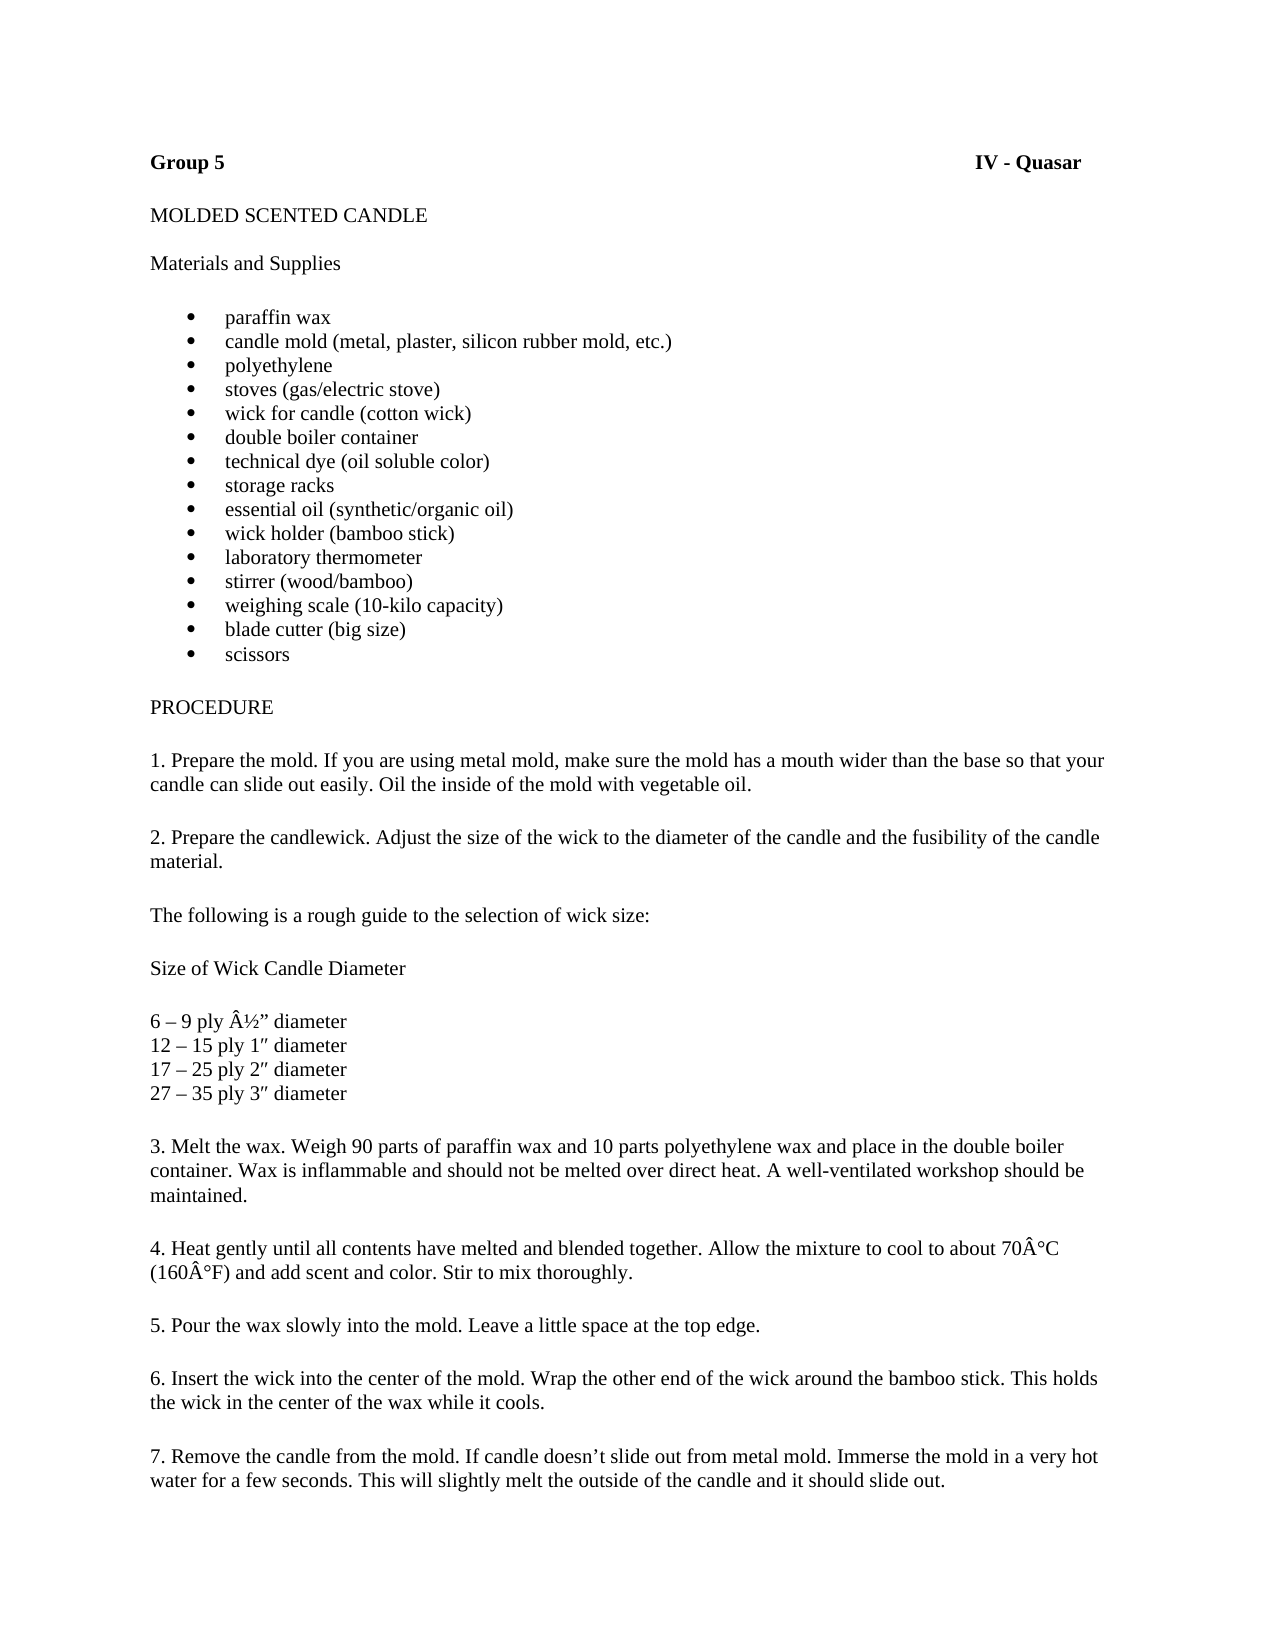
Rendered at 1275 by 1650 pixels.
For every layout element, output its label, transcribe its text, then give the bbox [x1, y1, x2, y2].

text 3. Melt the wax. Weigh 90 parts of paraffin wax and 10 parts polyethylene wax and place in the double boiler container. Wax is inflammable and should not be melted over direct heat. A well-ventilated workshop should be maintained. [150, 1134, 1125, 1207]
list technical dye (oil soluble color) [187, 449, 1125, 473]
text The following is a rough guide to the selection of wick size: [150, 902, 1125, 927]
list storage racks [187, 473, 1125, 497]
text 4. Heat gently until all contents have melted and blended together. Allow the mixture to cool to about 70Â°C (160Â°F) and add scent and color. Stir to mix thoroughly. [150, 1236, 1125, 1284]
list weighing scale (10-kilo capacity) [187, 593, 1125, 617]
text Group 5 IV - Quasar [150, 150, 1125, 174]
text 6. Insert the wick into the center of the mold. Wrap the other end of the wick around the bamboo stick. This holds the wick in the center of the wax while it cools. [150, 1366, 1125, 1414]
text PROCEDURE [150, 695, 1125, 719]
list double boiler container [187, 425, 1125, 449]
list essential oil (synthetic/organic oil) [187, 497, 1125, 521]
list wick for candle (cotton wick) [187, 401, 1125, 425]
text Size of Wick Candle Diameter [150, 956, 1125, 980]
list stirrer (wood/bamboo) [187, 569, 1125, 593]
list polyethylene [187, 353, 1125, 377]
text 2. Prepare the candlewick. Adjust the size of the wick to the diameter of the candle and the fusibility of the candle material. [150, 825, 1125, 873]
text 1. Prepare the mold. If you are using metal mold, make sure the mold has a mouth wider than the base so that your candle can slide out easily. Oil the inside of the mold with vegetable oil. [150, 748, 1125, 796]
list paraffin wax [187, 304, 1125, 329]
list laboratory thermometer [187, 545, 1125, 569]
list blade cutter (big size) [187, 617, 1125, 641]
text 7. Remove the candle from the mold. If candle doesn’t slide out from metal mold. Immerse the mold in a very hot water for a few seconds. This will slightly melt the outside of the candle and it should slide out. [150, 1443, 1125, 1492]
text 6 – 9 ply Â½” diameter 12 – 15 ply 1″ diameter 17 – 25 ply 2″ diameter 27 – 35 ply 3″ diameter [150, 1009, 1125, 1105]
list candle mold (metal, plaster, silicon rubber mold, etc.) [187, 329, 1125, 353]
text 5. Pour the wax slowly into the mold. Leave a little space at the top edge. [150, 1313, 1125, 1337]
list wick holder (bamboo stick) [187, 521, 1125, 545]
list stoves (gas/electric stove) [187, 377, 1125, 401]
list scissors [187, 641, 1125, 666]
text MOLDED SCENTED CANDLE Materials and Supplies [150, 203, 1125, 275]
